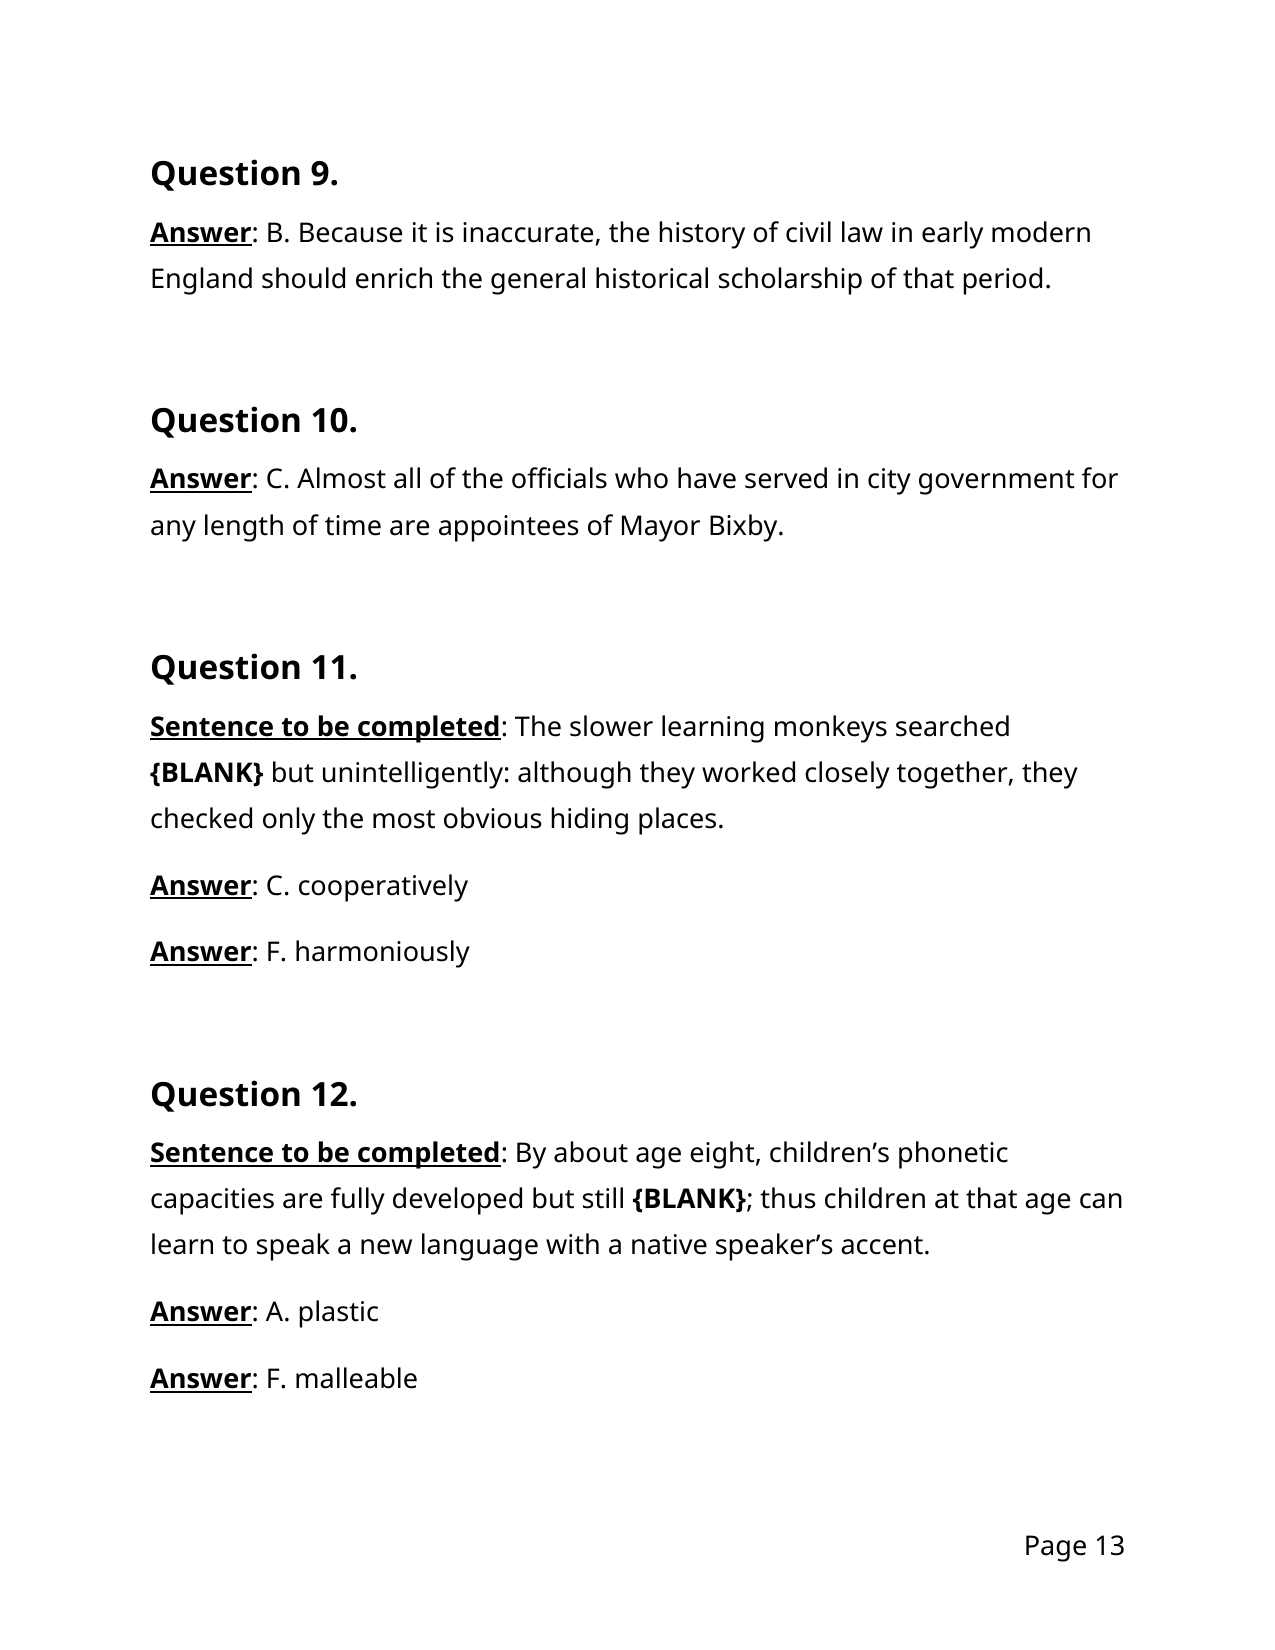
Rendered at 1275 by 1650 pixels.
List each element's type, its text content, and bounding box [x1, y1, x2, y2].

text Answer: C. cooperatively [150, 866, 1125, 903]
text Answer: C. Almost all of the officials who have served in city government for any length of time are appointees of Mayor Bixby. [150, 460, 1125, 543]
text Answer: B. Because it is inaccurate, the history of civil law in early modern England should enrich the general historical scholarship of that period. [150, 213, 1125, 296]
subtitle Question 10. [150, 397, 1125, 442]
text Answer: A. plastic [150, 1293, 1125, 1329]
text Sentence to be completed: By about age eight, children’s phonetic capacities are fully developed but still {BLANK}; thus children at that age can learn to speak a new language with a native speaker’s accent. [150, 1134, 1125, 1263]
subtitle Question 11. [150, 644, 1125, 689]
subtitle Question 12. [150, 1071, 1125, 1116]
text Sentence to be completed: The slower learning monkeys searched {BLANK} but unintelligently: although they worked closely together, they checked only the most obvious hiding places. [150, 707, 1125, 836]
subtitle Question 9. [150, 150, 1125, 195]
text Answer: F. harmoniously [150, 933, 1125, 970]
text Answer: F. malleable [150, 1359, 1125, 1396]
